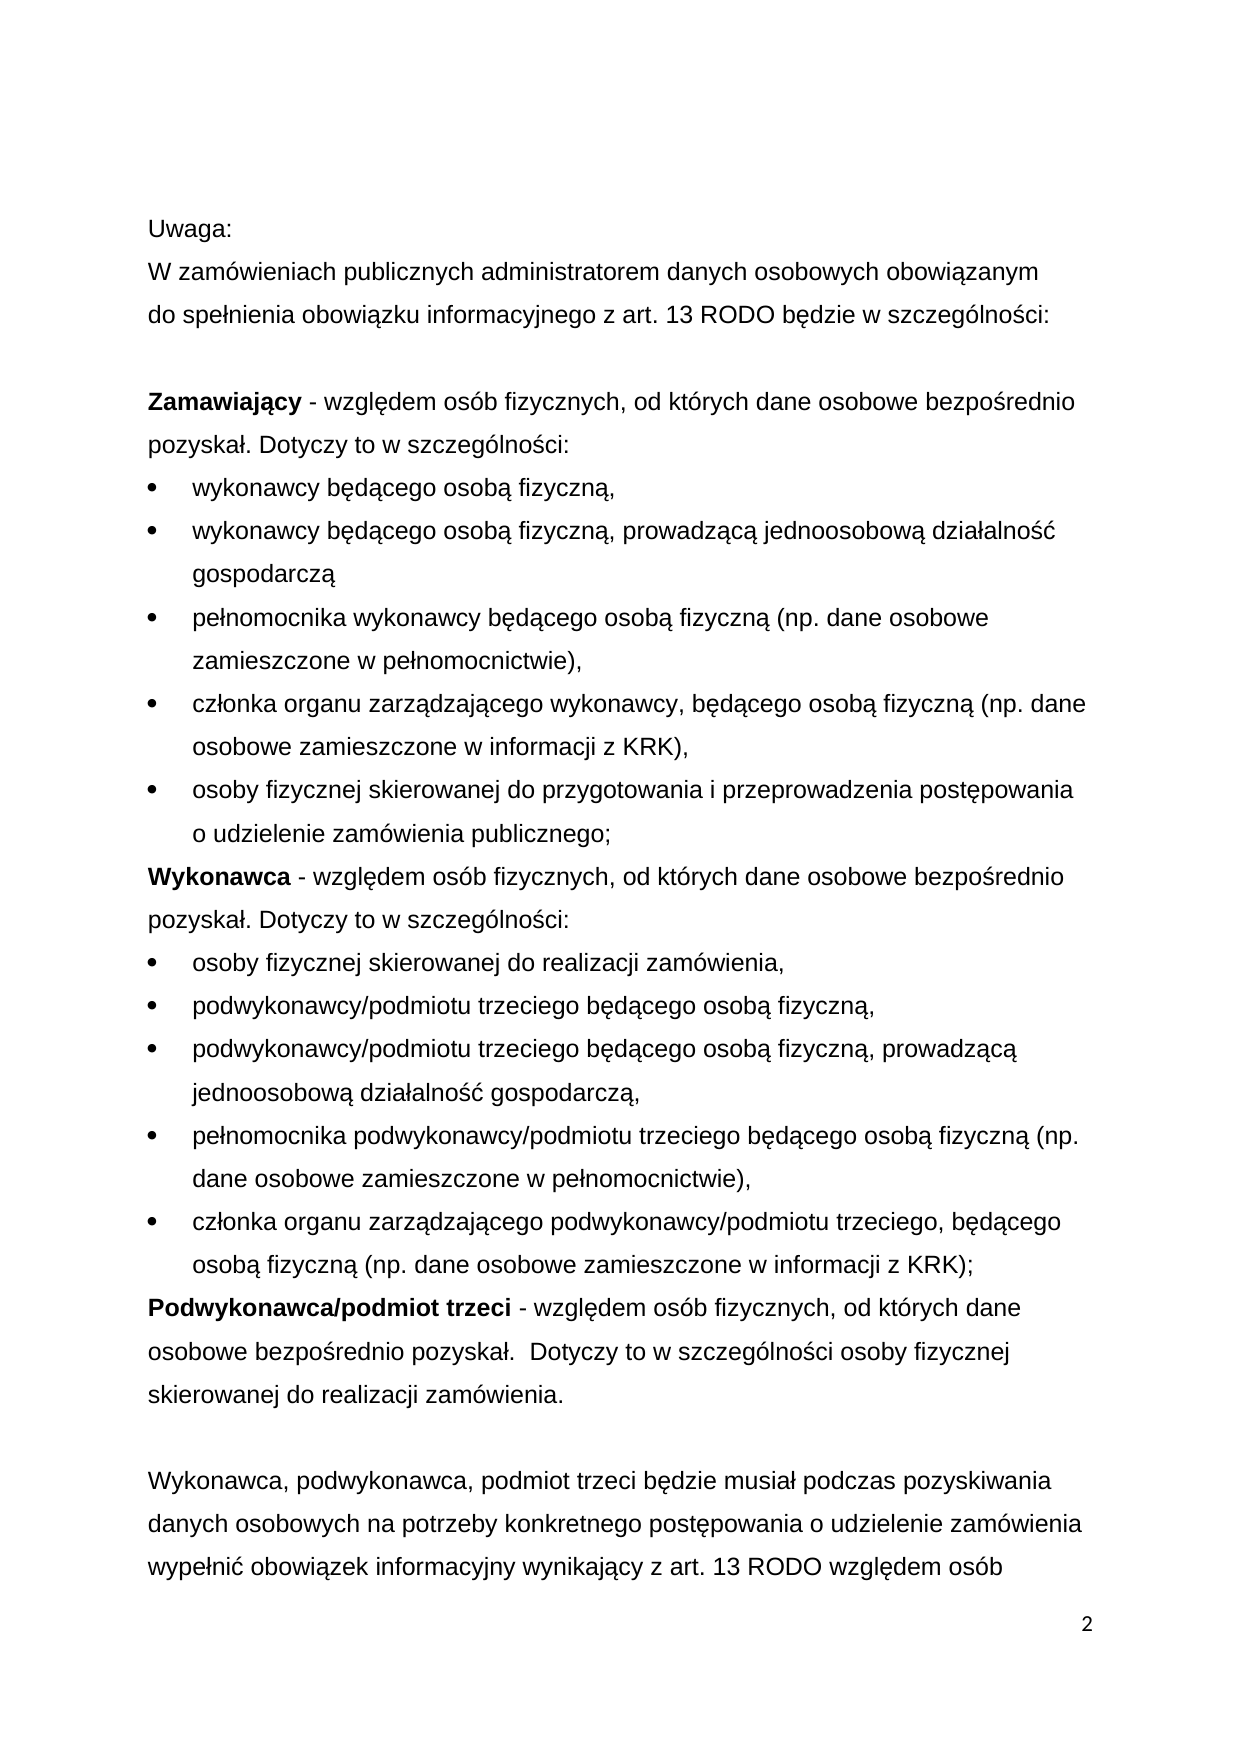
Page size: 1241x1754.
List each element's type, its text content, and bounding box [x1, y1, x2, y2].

text Podwykonawca/podmiot trzeci - względem osób fizycznych, od których dane osobowe bezpośrednio pozyskał. Dotyczy to w szczególności osoby fizycznej skierowanej do realizacji zamówienia. [148, 1293, 1093, 1408]
text Wykonawca - względem osób fizycznych, od których dane osobowe bezpośrednio pozyskał. Dotyczy to w szczególności: [148, 862, 1093, 933]
list członka organu zarządzającego podwykonawcy/podmiotu trzeciego, będącego osobą fizyczną (np. dane osobowe zamieszczone w informacji z KRK); [148, 1207, 1093, 1279]
list pełnomocnika wykonawcy będącego osobą fizyczną (np. dane osobowe zamieszczone w pełnomocnictwie), [148, 603, 1093, 674]
list pełnomocnika podwykonawcy/podmiotu trzeciego będącego osobą fizyczną (np. dane osobowe zamieszczone w pełnomocnictwie), [148, 1121, 1093, 1193]
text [148, 1466, 1093, 1581]
list członka organu zarządzającego wykonawcy, będącego osobą fizyczną (np. dane osobowe zamieszczone w informacji z KRK), [148, 689, 1093, 761]
list podwykonawcy/podmiotu trzeciego będącego osobą fizyczną, [148, 991, 1093, 1020]
text Uwaga: [148, 214, 1093, 243]
text Zamawiający - względem osób fizycznych, od których dane osobowe bezpośrednio pozyskał. Dotyczy to w szczególności: [148, 387, 1093, 459]
list podwykonawcy/podmiotu trzeciego będącego osobą fizyczną, prowadzącą jednoosobową działalność gospodarczą, [148, 1034, 1093, 1106]
list wykonawcy będącego osobą fizyczną, [148, 473, 1093, 502]
list wykonawcy będącego osobą fizyczną, prowadzącą jednoosobową działalność gospodarczą [148, 516, 1093, 588]
text W zamówieniach publicznych administratorem danych osobowych obowiązanym do spełnienia obowiązku informacyjnego z art. 13 RODO będzie w szczególności: [148, 257, 1093, 329]
list osoby fizycznej skierowanej do realizacji zamówienia, [148, 948, 1093, 977]
list osoby fizycznej skierowanej do przygotowania i przeprowadzenia postępowania o udzielenie zamówienia publicznego; [148, 775, 1093, 847]
